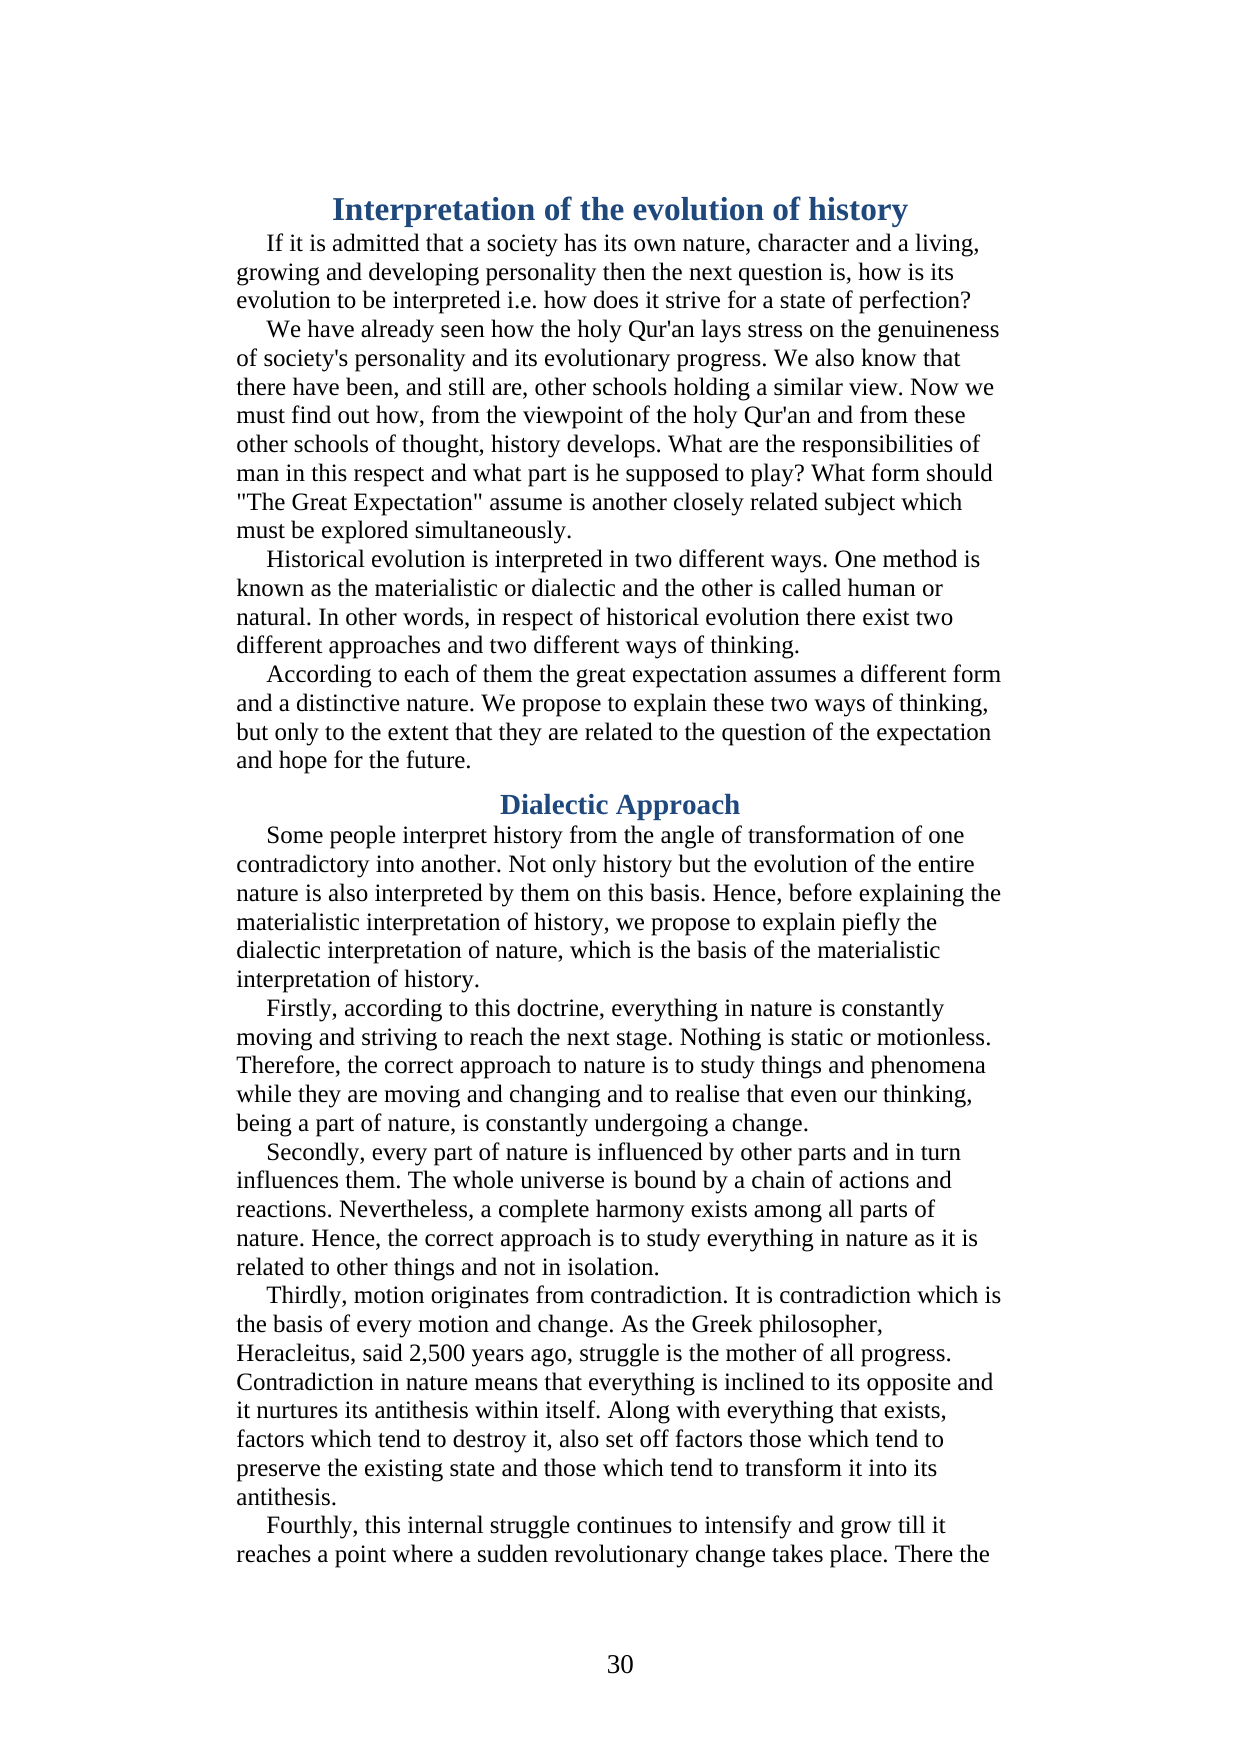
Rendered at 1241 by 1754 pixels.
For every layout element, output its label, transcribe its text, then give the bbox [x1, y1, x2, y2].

text Firstly, according to this doctrine, everything in nature is constantly moving and striving to reach the next stage. Nothing is static or motionless. Therefore, the correct approach to nature is to study things and phenomena while they are moving and changing and to realise that even our thinking, being a part of nature, is constantly undergoing a change. [236, 993, 1004, 1137]
text We have already seen how the holy Qur'an lays stress on the genuineness of society's personality and its evolutionary progress. We also know that there have been, and still are, other schools holding a similar view. Now we must find out how, from the viewpoint of the holy Qur'an and from these other schools of thought, history develops. What are the responsibilities of man in this respect and what part is he supposed to play? What form should "The Great Expectation" assume is another closely related subject which must be explored simultaneously. [236, 314, 1004, 544]
text Thirdly, motion originates from contradiction. It is contradiction which is the basis of every motion and change. As the Greek philosopher, Heracleitus, said 2,500 years ago, struggle is the mother of all progress. Contradiction in nature means that everything is inclined to its opposite and it nurtures its antithesis within itself. Along with everything that exists, factors which tend to destroy it, also set off factors those which tend to preserve the existing state and those which tend to transform it into its antithesis. [236, 1280, 1004, 1510]
text If it is admitted that a society has its own nature, character and a living, growing and developing personality then the next question is, how is its evolution to be interpreted i.e. how does it strive for a state of perfection? [236, 228, 1004, 314]
text Secondly, every part of nature is influenced by other parts and in turn influences them. The whole universe is bound by a chain of actions and reactions. Nevertheless, a complete harmony exists among all parts of nature. Hence, the correct approach is to study everything in nature as it is related to other things and not in isolation. [236, 1137, 1004, 1280]
text According to each of them the great expectation assumes a different form and a distinctive nature. We propose to explain these two ways of thinking, but only to the extent that they are related to the question of the expectation and hope for the future. [236, 659, 1004, 774]
subtitle Dialectic Approach [236, 787, 1004, 820]
text Some people interpret history from the angle of transformation of one contradictory into another. Not only history but the evolution of the entire nature is also interpreted by them on this basis. Hence, before explaining the materialistic interpretation of history, we propose to explain piefly the dialectic interpretation of nature, which is the basis of the materialistic interpretation of history. [236, 820, 1004, 993]
subtitle Interpretation of the evolution of history [236, 190, 1004, 228]
text Historical evolution is interpreted in two different ways. One method is known as the materialistic or dialectic and the other is called human or natural. In other words, in respect of historical evolution there exist two different approaches and two different ways of thinking. [236, 544, 1004, 659]
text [236, 1510, 1004, 1568]
